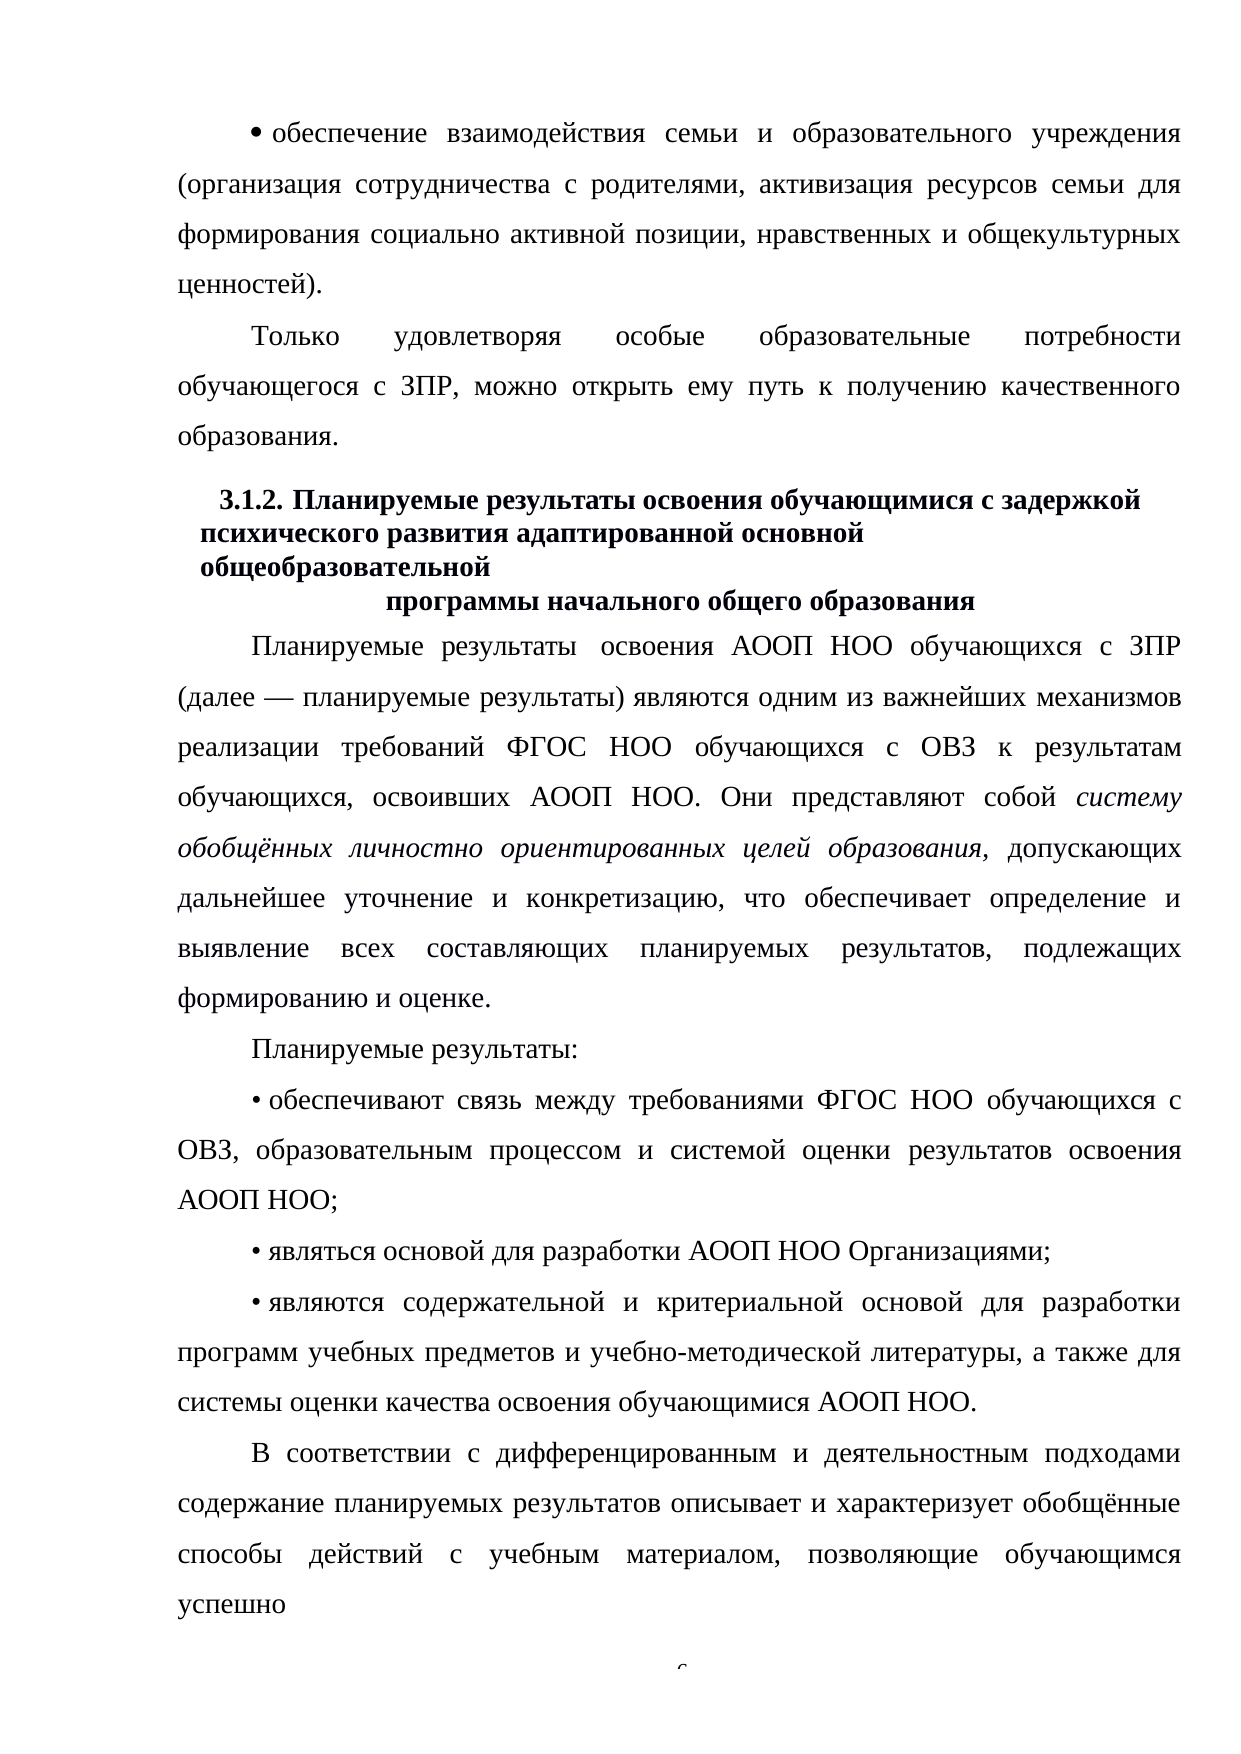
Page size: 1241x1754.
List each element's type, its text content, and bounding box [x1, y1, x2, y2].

text В соответствии с дифференцированным и деятельностным подходами содержание планируемых результатов описывает и характеризует обобщённые способы действий с учебным материалом, позволяющие обучающимся успешно [177, 1435, 1182, 1620]
text программы начального общего образования [386, 583, 1192, 616]
text Планируемые результаты: [251, 1032, 1192, 1065]
list являться основой для разработки АООП НОО Организациями; [251, 1233, 1192, 1267]
text Только удовлетворяя особые образовательные потребности обучающегося с ЗПР, можно открыть ему путь к получению качественного образования. [177, 318, 1182, 452]
list являются содержательной и критериальной основой для разработки программ учебных предметов и учебно-методической литературы, а также для системы оценки качества освоения обучающимися АООП НОО. [177, 1284, 1182, 1418]
list обеспечение взаимодействия семьи и образовательного учреждения (организация сотрудничества с родителями, активизация ресурсов семьи для формирования социально активной позиции, нравственных и общекультурных ценностей). [177, 116, 1182, 300]
text Планируемые результаты освоения АООП НОО обучающихся с ЗПР (далее — планируемые результаты) являются одним из важнейших механизмов реализации требований ФГОС НОО обучающихся с ОВЗ к результатам обучающихся, освоивших АООП НОО. Они представляют собой систему обобщённых личностно ориентированных целей образования, допускающих дальнейшее уточнение и конкретизацию, что обеспечивает определение и выявление всех составляющих планируемых результатов, подлежащих формированию и оценке. [177, 628, 1182, 1014]
list обеспечивают связь между требованиями ФГОС НОО обучающихся с ОВЗ, образовательным процессом и системой оценки результатов освоения АООП НОО; [177, 1082, 1182, 1216]
subtitle Планируемые результаты освоения обучающимися с задержкой психического развития адаптированной основной общеобразовательной [200, 482, 1159, 583]
